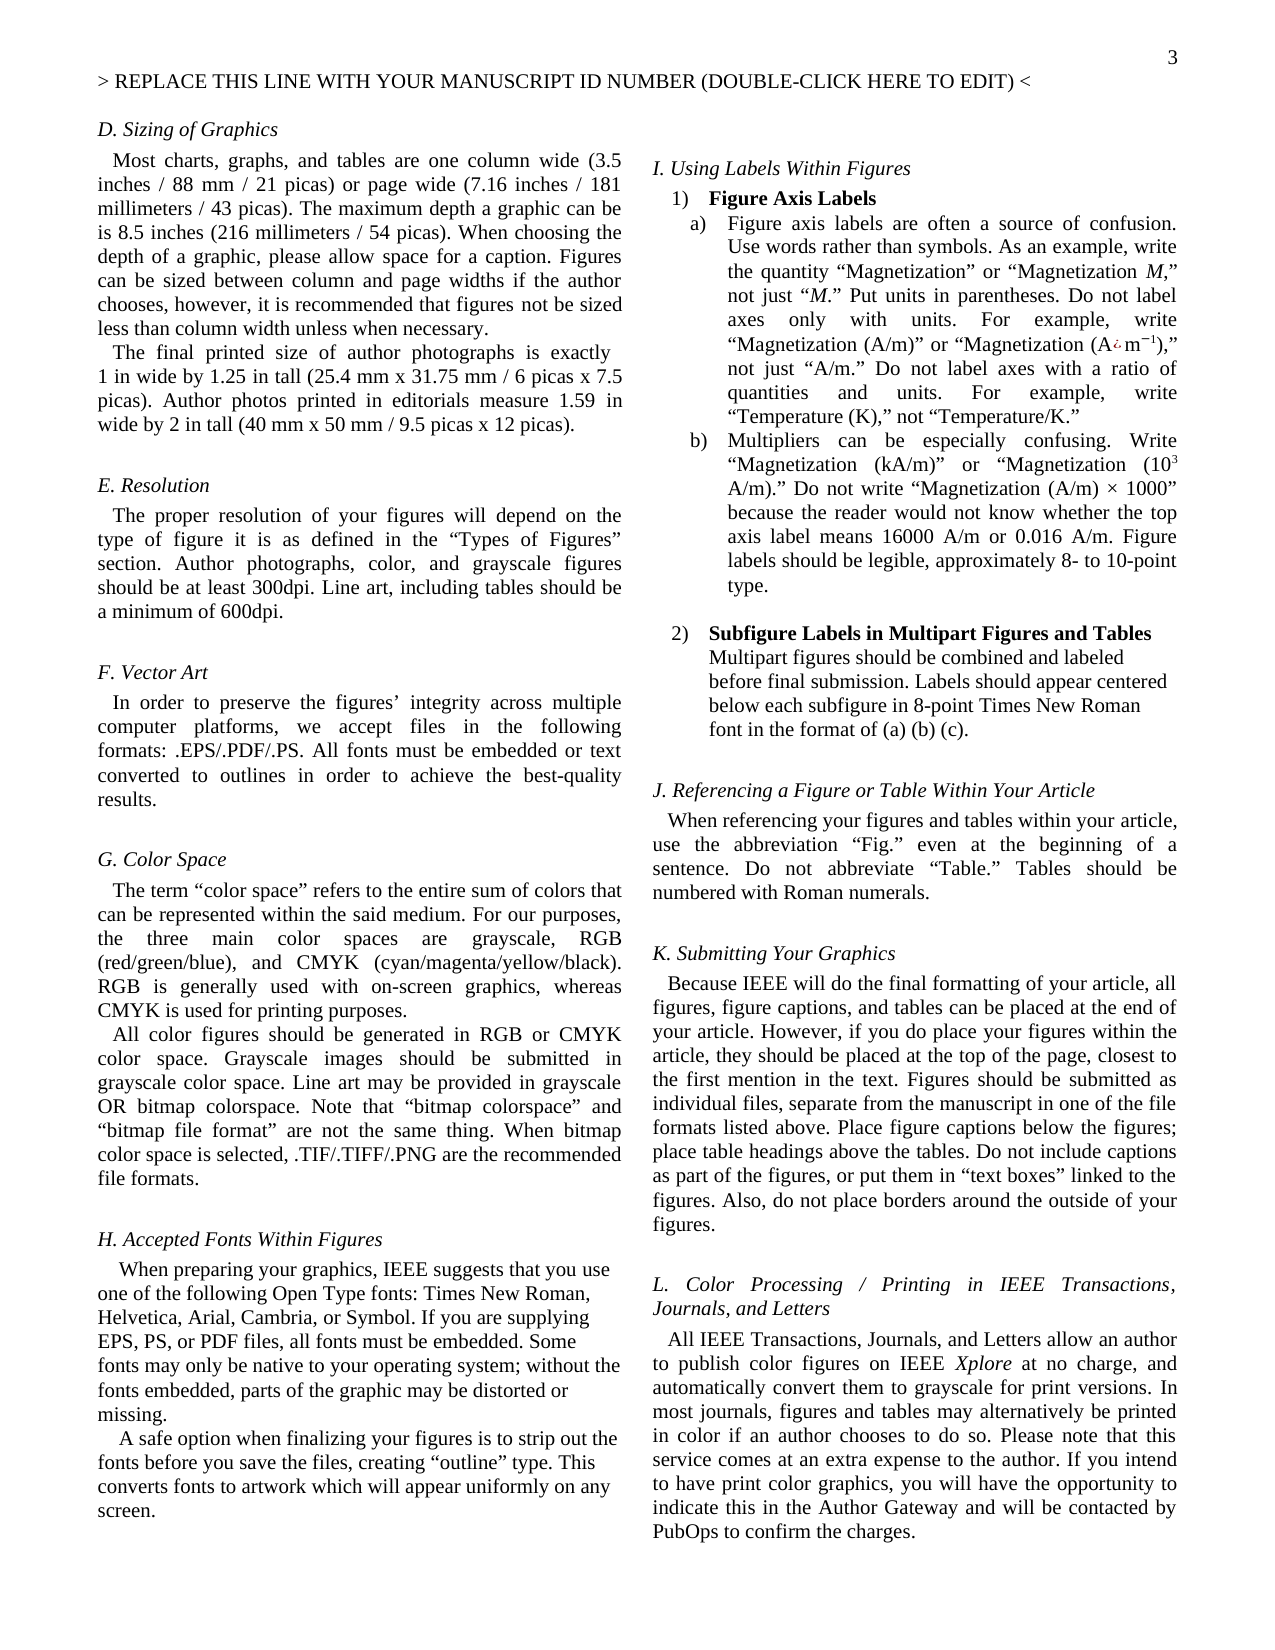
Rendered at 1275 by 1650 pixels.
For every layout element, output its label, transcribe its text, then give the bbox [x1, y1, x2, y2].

text In order to preserve the figures’ integrity across multiple computer platforms, we accept files in the following formats: .EPS/.PDF/.PS. All fonts must be embedded or text converted to outlines in order to achieve the best-quality results. [97, 690, 622, 811]
list Figure Axis Labels [671, 186, 1177, 210]
text Because IEEE will do the final formatting of your article, all figures, figure captions, and tables can be placed at the end of your article. However, if you do place your figures within the article, they should be placed at the top of the page, closest to the first mention in the text. Figures should be submitted as individual files, separate from the manuscript in one of the file formats listed above. Place figure captions below the figures; place table headings above the tables. Do not include captions as part of the figures, or put them in “text boxes” linked to the figures. Also, do not place borders around the outside of your figures. [652, 971, 1177, 1236]
subtitle E. Resolution [97, 473, 622, 497]
subtitle G. Color Space [97, 847, 622, 871]
subtitle L. Color Processing / Printing in IEEE Transactions, Journals, and Letters [652, 1272, 1177, 1320]
text When referencing your figures and tables within your article, use the abbreviation “Fig.” even at the beginning of a sentence. Do not abbreviate “Table.” Tables should be numbered with Roman numerals. [652, 808, 1177, 904]
text When preparing your graphics, IEEE suggests that you use one of the following Open Type fonts: Times New Roman, Helvetica, Arial, Cambria, or Symbol. If you are supplying EPS, PS, or PDF files, all fonts must be embedded. Some fonts may only be native to your operating system; without the fonts embedded, parts of the graphic may be distorted or missing. [97, 1257, 622, 1426]
text All IEEE Transactions, Journals, and Letters allow an author to publish color figures on IEEE Xplore at no charge, and automatically convert them to grayscale for print versions. In most journals, figures and tables may alternatively be printed in color if an author chooses to do so. Please note that this service comes at an extra expense to the author. If you intend to have print color graphics, you will have the opportunity to indicate this in the Author Gateway and will be contacted by PubOps to confirm the charges. [652, 1327, 1177, 1543]
list Multipart figures should be combined and labeled before final submission. Labels should appear centered below each subfigure in 8-point Times New Roman font in the format of (a) (b) (c). [709, 645, 1177, 741]
subtitle I. Using Labels Within Figures [652, 156, 1177, 180]
list Subfigure Labels in Multipart Figures and Tables [671, 621, 1177, 645]
text The final printed size of author photographs is exactly 1 in wide by 1.25 in tall (25.4 mm x 31.75 mm / 6 picas x 7.5 picas). Author photos printed in editorials measure 1.59 in wide by 2 in tall (40 mm x 50 mm / 9.5 picas x 12 picas). [97, 340, 622, 436]
subtitle J. Referencing a Figure or Table Within Your Article [652, 777, 1177, 802]
text Most charts, graphs, and tables are one column wide (3.5 inches / 88 mm / 21 picas) or page wide (7.16 inches / 181 millimeters / 43 picas). The maximum depth a graphic can be is 8.5 inches (216 millimeters / 54 picas). When choosing the depth of a graphic, please allow space for a caption. Figures can be sized between column and page widths if the author chooses, however, it is recommended that figures not be sized less than column width unless when necessary. [97, 147, 622, 340]
text The proper resolution of your figures will depend on the type of figure it is as defined in the “Types of Figures” section. Author photographs, color, and grayscale figures should be at least 300dpi. Line art, including tables should be a minimum of 600dpi. [97, 503, 622, 623]
text The term “color space” refers to the entire sum of colors that can be represented within the said medium. For our purposes, the three main color spaces are grayscale, RGB (red/green/blue), and CMYK (cyan/magenta/yellow/black). RGB is generally used with on-screen graphics, whereas CMYK is used for printing purposes. [97, 877, 622, 1022]
subtitle H. Accepted Fonts Within Figures [97, 1227, 622, 1251]
subtitle K. Submitting Your Graphics [652, 941, 1177, 965]
list Figure axis labels are often a source of confusion. Use words rather than symbols. As an example, write the quantity “Magnetization” or “Magnetization M,” not just “M.” Put units in parentheses. Do not label axes only with units. For example, write “Magnetization (A/m)” or “Magnetization (Am−1),” not just “A/m.” Do not label axes with a ratio of quantities and units. For example, write “Temperature (K),” not “Temperature/K.” [690, 210, 1177, 428]
subtitle F. Vector Art [97, 660, 622, 684]
text A safe option when finalizing your figures is to strip out the fonts before you save the files, creating “outline” type. This converts fonts to artwork which will appear uniformly on any screen. [97, 1426, 622, 1522]
text All color figures should be generated in RGB or CMYK color space. Grayscale images should be submitted in grayscale color space. Line art may be provided in grayscale OR bitmap colorspace. Note that “bitmap colorspace” and “bitmap file format” are not the same thing. When bitmap color space is selected, .TIF/.TIFF/.PNG are the recommended file formats. [97, 1022, 622, 1190]
subtitle D. Sizing of Graphics [97, 117, 622, 141]
list Multipliers can be especially confusing. Write “Magnetization (kA/m)” or “Magnetization (103 A/m).” Do not write “Magnetization (A/m) × 1000” because the reader would not know whether the top axis label means 16000 A/m or 0.016 A/m. Figure labels should be legible, approximately 8- to 10-point type. [690, 428, 1177, 597]
